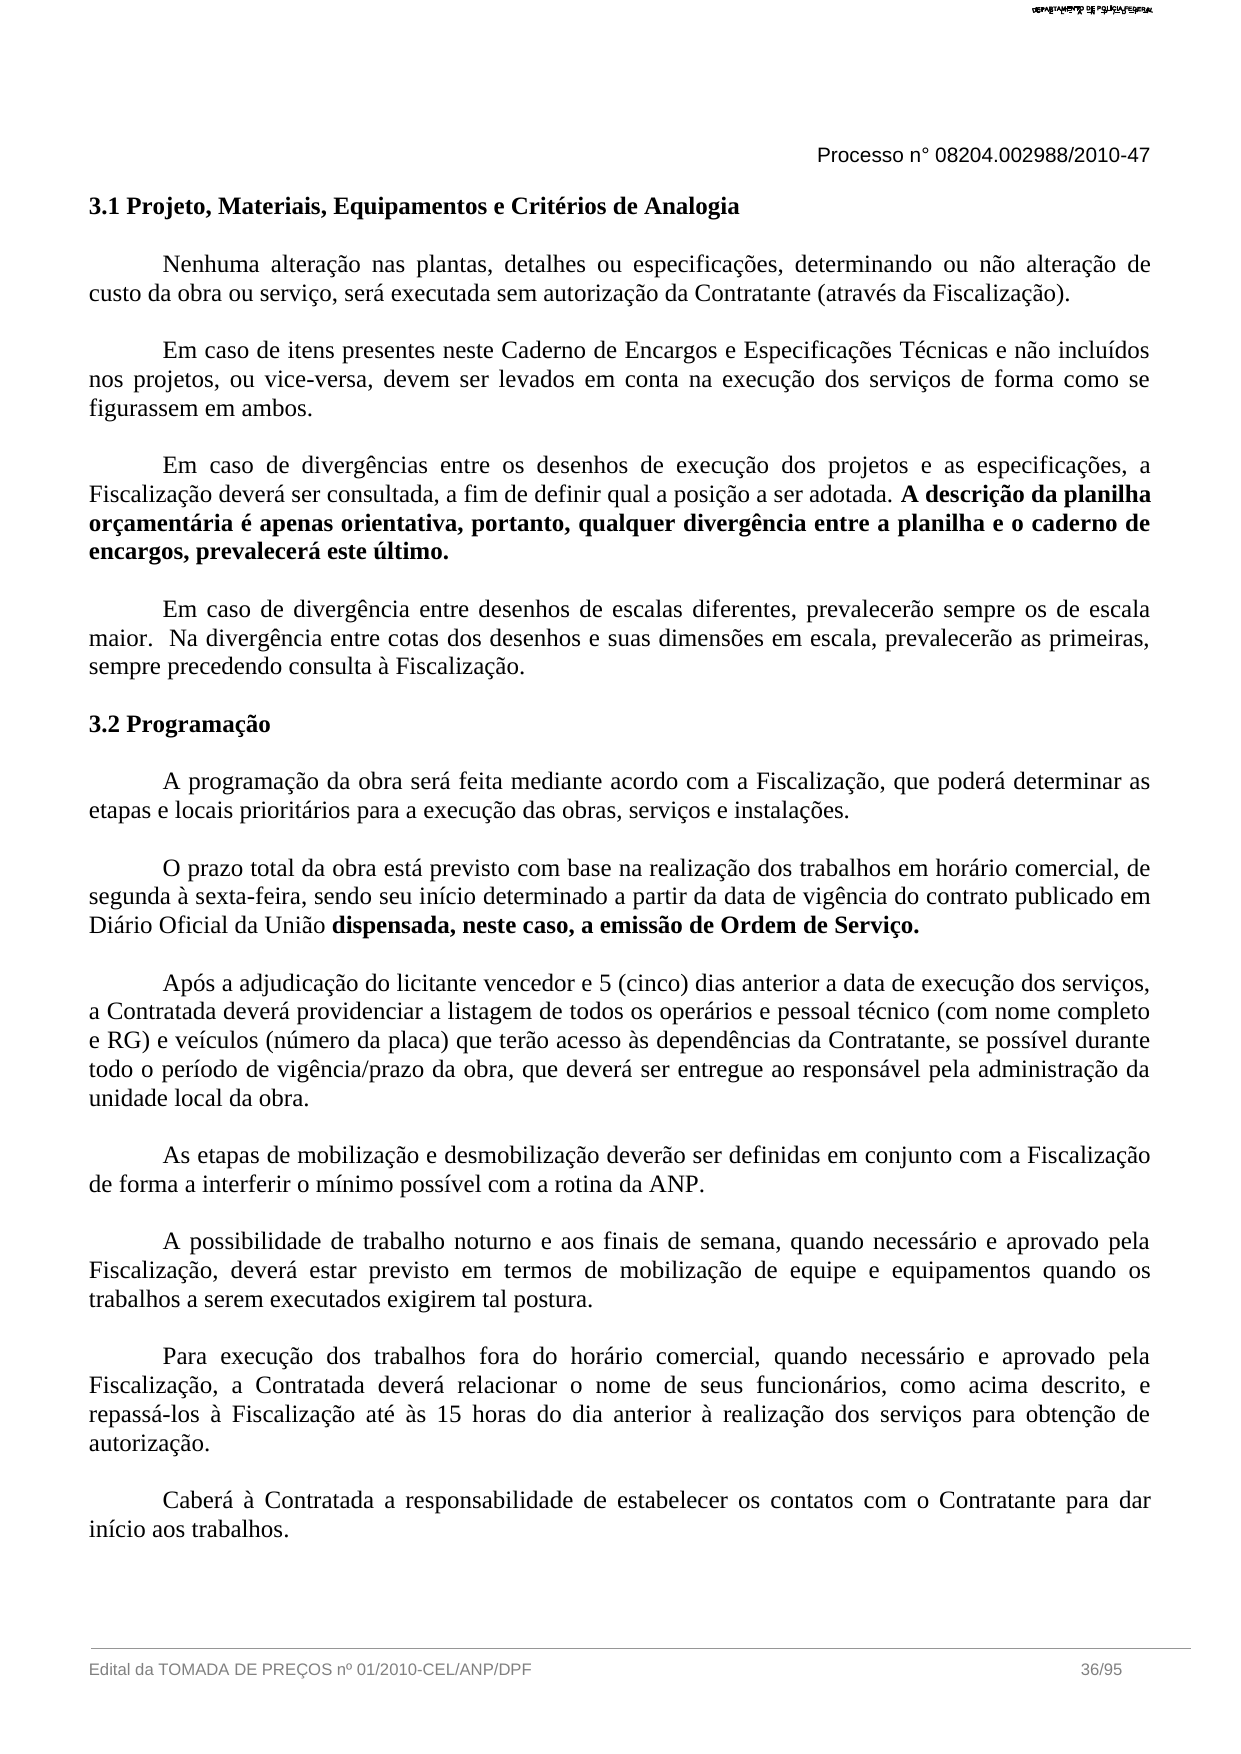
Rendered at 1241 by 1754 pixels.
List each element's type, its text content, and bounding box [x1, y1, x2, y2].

text Em caso de itens presentes neste Caderno de Encargos e Especificações Técnicas e não incluídos nos projetos, ou vice-versa, devem ser levados em conta na execução dos serviços de forma como se figurassem em ambos. [89, 335, 1152, 421]
text 3.2 Programação [89, 709, 1152, 738]
text Em caso de divergência entre desenhos de escalas diferentes, prevalecerão sempre os de escala maior. Na divergência entre cotas dos desenhos e suas dimensões em escala, prevalecerão as primeiras, sempre precedendo consulta à Fiscalização. [89, 594, 1152, 680]
text A possibilidade de trabalho noturno e aos finais de semana, quando necessário e aprovado pela Fiscalização, deverá estar previsto em termos de mobilização de equipe e equipamentos quando os trabalhos a serem executados exigirem tal postura. [89, 1226, 1152, 1313]
text Após a adjudicação do licitante vencedor e 5 (cinco) dias anterior a data de execução dos serviços, a Contratada deverá providenciar a listagem de todos os operários e pessoal técnico (com nome completo e RG) e veículos (número da placa) que terão acesso às dependências da Contratante, se possível durante todo o período de vigência/prazo da obra, que deverá ser entregue ao responsável pela administração da unidade local da obra. [89, 968, 1152, 1111]
text A programação da obra será feita mediante acordo com a Fiscalização, que poderá determinar as etapas e locais prioritários para a execução das obras, serviços e instalações. [89, 766, 1152, 824]
text As etapas de mobilização e desmobilização deverão ser definidas em conjunto com a Fiscalização de forma a interferir o mínimo possível com a rotina da ANP. [89, 1140, 1152, 1198]
text Nenhuma alteração nas plantas, detalhes ou especificações, determinando ou não alteração de custo da obra ou serviço, será executada sem autorização da Contratante (através da Fiscalização). [89, 249, 1152, 306]
text Para execução dos trabalhos fora do horário comercial, quando necessário e aprovado pela Fiscalização, a Contratada deverá relacionar o nome de seus funcionários, como acima descrito, e repassá-los à Fiscalização até às 15 horas do dia anterior à realização dos serviços para obtenção de autorização. [89, 1341, 1152, 1456]
text Em caso de divergências entre os desenhos de execução dos projetos e as especificações, a Fiscalização deverá ser consultada, a fim de definir qual a posição a ser adotada. A descrição da planilha orçamentária é apenas orientativa, portanto, qualquer divergência entre a planilha e o caderno de encargos, prevalecerá este último. [89, 450, 1152, 565]
text 3.1 Projeto, Materiais, Equipamentos e Critérios de Analogia [89, 191, 1152, 220]
text O prazo total da obra está previsto com base na realização dos trabalhos em horário comercial, de segunda à sexta-feira, sendo seu início determinado a partir da data de vigência do contrato publicado da União dispensada, neste caso, a emissão de Ordem de Serviço. [89, 853, 1152, 939]
text Caberá à Contratada a responsabilidade de estabelecer os contatos com o Contratante para dar início aos trabalhos. [89, 1485, 1152, 1543]
